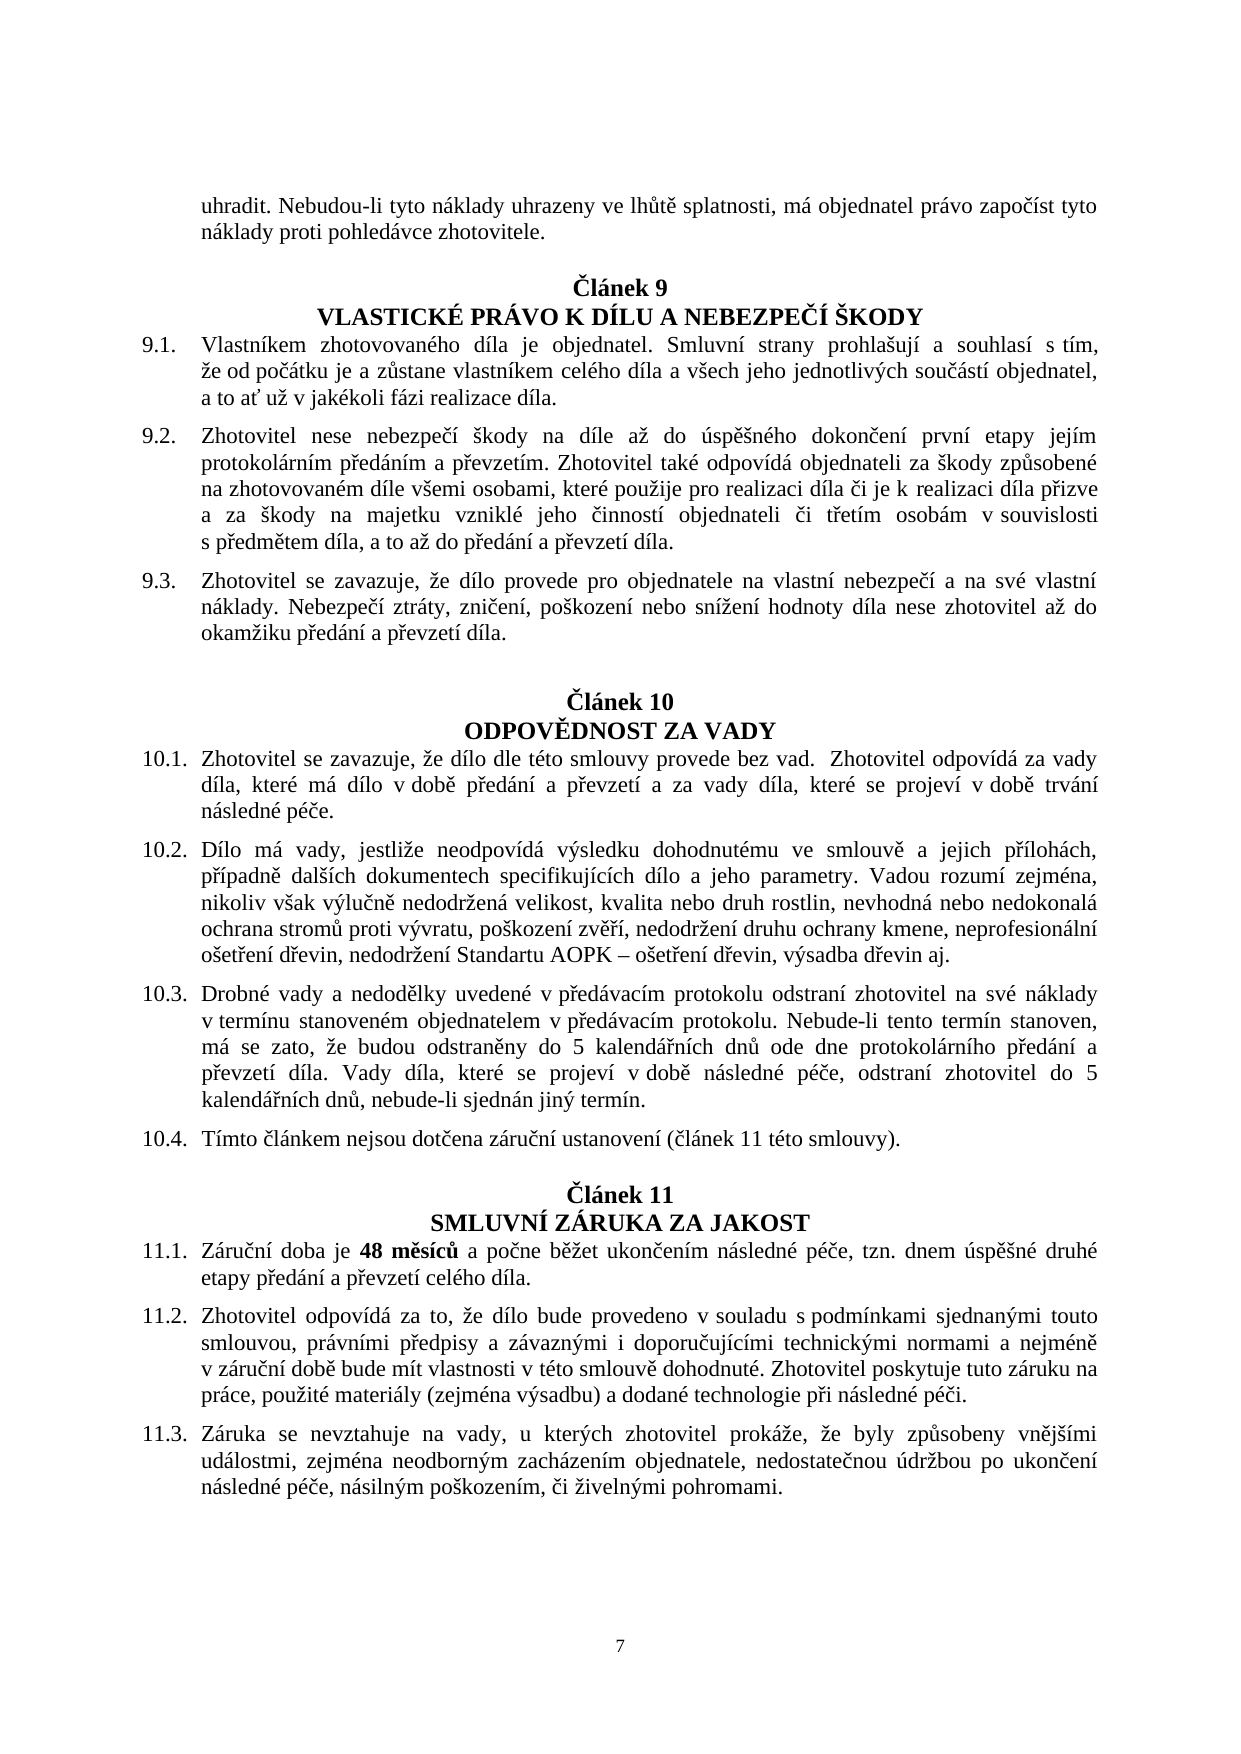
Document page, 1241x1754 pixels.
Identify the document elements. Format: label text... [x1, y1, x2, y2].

subtitle VLASTICKÉ PRÁVO K DÍLU A NEBEZPEČÍ ŠKODY [142, 302, 1098, 331]
subtitle Článek 10 [142, 687, 1098, 716]
list Dílo má vady, jestliže neodpovídá výsledku dohodnutému ve smlouvě a jejich přílohách, případně dalších dokumentech specifikujících dílo a jeho parametry. Vadou rozumí zejména, nikoliv však výlučně nedodržená velikost, kvalita nebo druh rostlin, nevhodná nebo nedokonalá ochrana stromů proti vývratu, poškození zvěří, nedodržení druhu ochrany kmene, neprofesionální ošetření dřevin, nedodržení Standartu AOPK – ošetření dřevin, výsadba dřevin aj. [142, 836, 1098, 968]
text 11.3. Záruka se nevztahuje na vady, u kterých zhotovitel prokáže, že byly způsobeny vnějšími událostmi, zejména neodborným zacházením objednatele, nedostatečnou údržbou po ukončení následné péče, násilným poškozením, či živelnými pohromami. [142, 1420, 1098, 1499]
text 9.3. Zhotovitel se zavazuje, že dílo provede pro objednatele na vlastní nebezpečí a na své vlastní náklady. Nebezpečí ztráty, zničení, poškození nebo snížení hodnoty díla nese zhotovitel až do okamžiku předání a převzetí díla. [142, 567, 1098, 646]
list Tímto článkem nejsou dotčena záruční ustanovení (článek 11 této smlouvy). [142, 1125, 1098, 1151]
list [142, 192, 1098, 245]
subtitle ODPOVĚDNOST ZA VADY [142, 716, 1098, 744]
subtitle Článek 9 [142, 273, 1098, 302]
list Drobné vady a nedodělky uvedené v předávacím protokolu odstraní zhotovitel na své náklady v termínu stanoveném objednatelem v předávacím protokolu. Nebude-li tento termín stanoven, má se zato, že budou odstraněny do 5 kalendářních dnů ode dne protokolárního předání a převzetí díla. Vady díla, které se projeví v době následné péče, odstraní zhotovitel do 5 kalendářních dnů, nebude-li sjednán jiný termín. [142, 980, 1098, 1112]
list Zhotovitel se zavazuje, že dílo dle této smlouvy provede bez vad. Zhotovitel odpovídá za vady díla, které má dílo v době předání a převzetí a za vady díla, které se projeví v době trvání následné péče. [142, 744, 1098, 824]
text 11.2. Zhotovitel odpovídá za to, že dílo bude provedeno v souladu s podmínkami sjednanými touto smlouvou, právními předpisy a závaznými i doporučujícími technickými normami a nejméně v záruční době bude mít vlastnosti v této smlouvě dohodnuté. Zhotovitel poskytuje tuto záruku na práce, použité materiály (zejména výsadbu) a dodané technologie při následné péči. [142, 1302, 1098, 1408]
text 9.2. Zhotovitel nese nebezpečí škody na díle až do úspěšného dokončení první etapy jejím protokolárním předáním a převzetím. Zhotovitel také odpovídá objednateli za škody způsobené na zhotovovaném díle všemi osobami, které použije pro realizaci díla či je k realizaci díla přizve a za škody na majetku vzniklé jeho činností objednateli či třetím osobám v souvislosti s předmětem díla, a to až do předání a převzetí díla. [142, 422, 1098, 554]
text 9.1. Vlastníkem zhotovovaného díla je objednatel. Smluvní strany prohlašují a souhlasí s tím, že od počátku je a zůstane vlastníkem celého díla a všech jeho jednotlivých součástí objednatel, a to ať už v jakékoli fázi realizace díla. [142, 331, 1098, 410]
subtitle Článek 11 [142, 1180, 1098, 1208]
subtitle SMLUVNÍ ZÁRUKA ZA JAKOST [142, 1208, 1098, 1237]
text 11.1. Záruční doba je 48 měsíců a počne běžet ukončením následné péče, tzn. dnem úspěšné druhé etapy předání a převzetí celého díla. [142, 1237, 1098, 1290]
